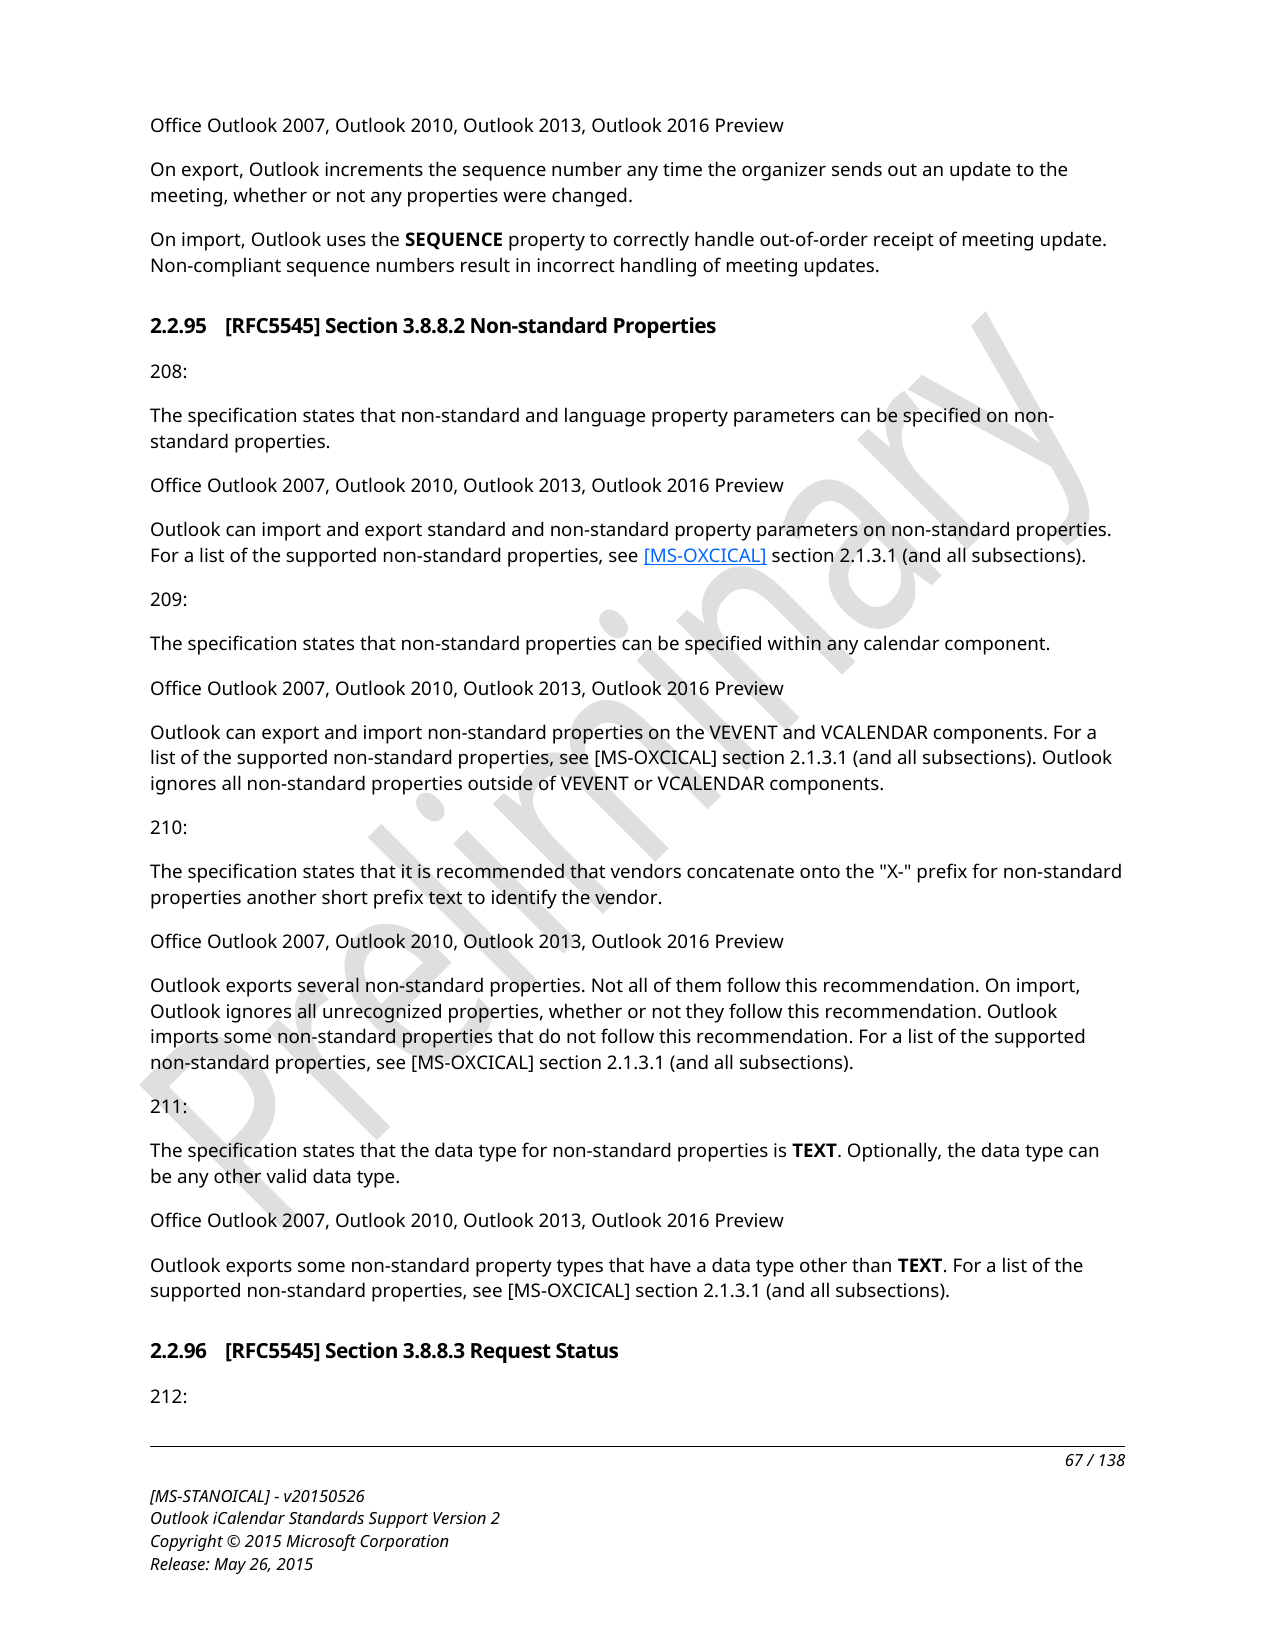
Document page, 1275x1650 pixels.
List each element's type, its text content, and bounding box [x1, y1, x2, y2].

text Office Outlook 2007, Outlook 2010, Outlook 2013, Outlook 2016 Preview [150, 112, 1125, 138]
text Office Outlook 2007, Outlook 2010, Outlook 2013, Outlook 2016 Preview [150, 472, 1125, 498]
text On export, Outlook increments the sequence number any time the organizer sends out an update to the meeting, whether or not any properties were changed. [150, 157, 1125, 208]
text The specification states that it is recommended that vendors concatenate onto the "X-" prefix for non-standard properties another short prefix text to identify the vendor. [150, 859, 1125, 910]
text Office Outlook 2007, Outlook 2010, Outlook 2013, Outlook 2016 Preview [150, 928, 1125, 954]
text The specification states that non-standard properties can be specified within any calendar component. [150, 631, 1125, 656]
text Outlook exports several non-standard properties. Not all of them follow this recommendation. On import, Outlook ignores all unrecognized properties, whether or not they follow this recommendation. Outlook imports some non-standard properties that do not follow this recommendation. For a list of the supported non-standard properties, see [MS-OXCICAL] section 2.1.3.1 (and all subsections). [150, 973, 1125, 1075]
text Office Outlook 2007, Outlook 2010, Outlook 2013, Outlook 2016 Preview [150, 1208, 1125, 1233]
text V0209: [150, 586, 1125, 612]
text Outlook exports some non-standard property types that have a data type other than TEXT. For a list of the supported non-standard properties, see [MS-OXCICAL] section 2.1.3.1 (and all subsections). [150, 1252, 1125, 1303]
text Office Outlook 2007, Outlook 2010, Outlook 2013, Outlook 2016 Preview [150, 675, 1125, 700]
text On import, Outlook uses the SEQUENCE property to correctly handle out-of-order receipt of meeting update. Non-compliant sequence numbers result in incorrect handling of meeting updates. [150, 227, 1125, 278]
text Outlook can export and import non-standard properties on the VEVENT and VCALENDAR components. For a list of the supported non-standard properties, see [MS-OXCICAL] section 2.1.3.1 (and all subsections). Outlook ignores all non-standard properties outside of VEVENT or VCALENDAR components. [150, 719, 1125, 796]
text V0210: [150, 814, 1125, 840]
text Outlook can import and export standard and non-standard property parameters on non-standard properties. For a list of the supported non-standard properties, see [MS-OXCICAL] section 2.1.3.1 (and all subsections). [150, 516, 1125, 567]
text The specification states that non-standard and language property parameters can be specified on non-standard properties. [150, 402, 1125, 453]
subtitle [RFC5545] Section 3.8.8.3 Request Status [150, 1336, 1125, 1365]
subtitle [RFC5545] Section 3.8.8.2 Non-standard Properties [150, 311, 1125, 339]
text V0208: [150, 358, 1125, 384]
text The specification states that the data type for non-standard properties is TEXT. Optionally, the data type can be any other valid data type. [150, 1138, 1125, 1189]
text V0211: [150, 1093, 1125, 1119]
text V0212: [150, 1383, 1125, 1409]
